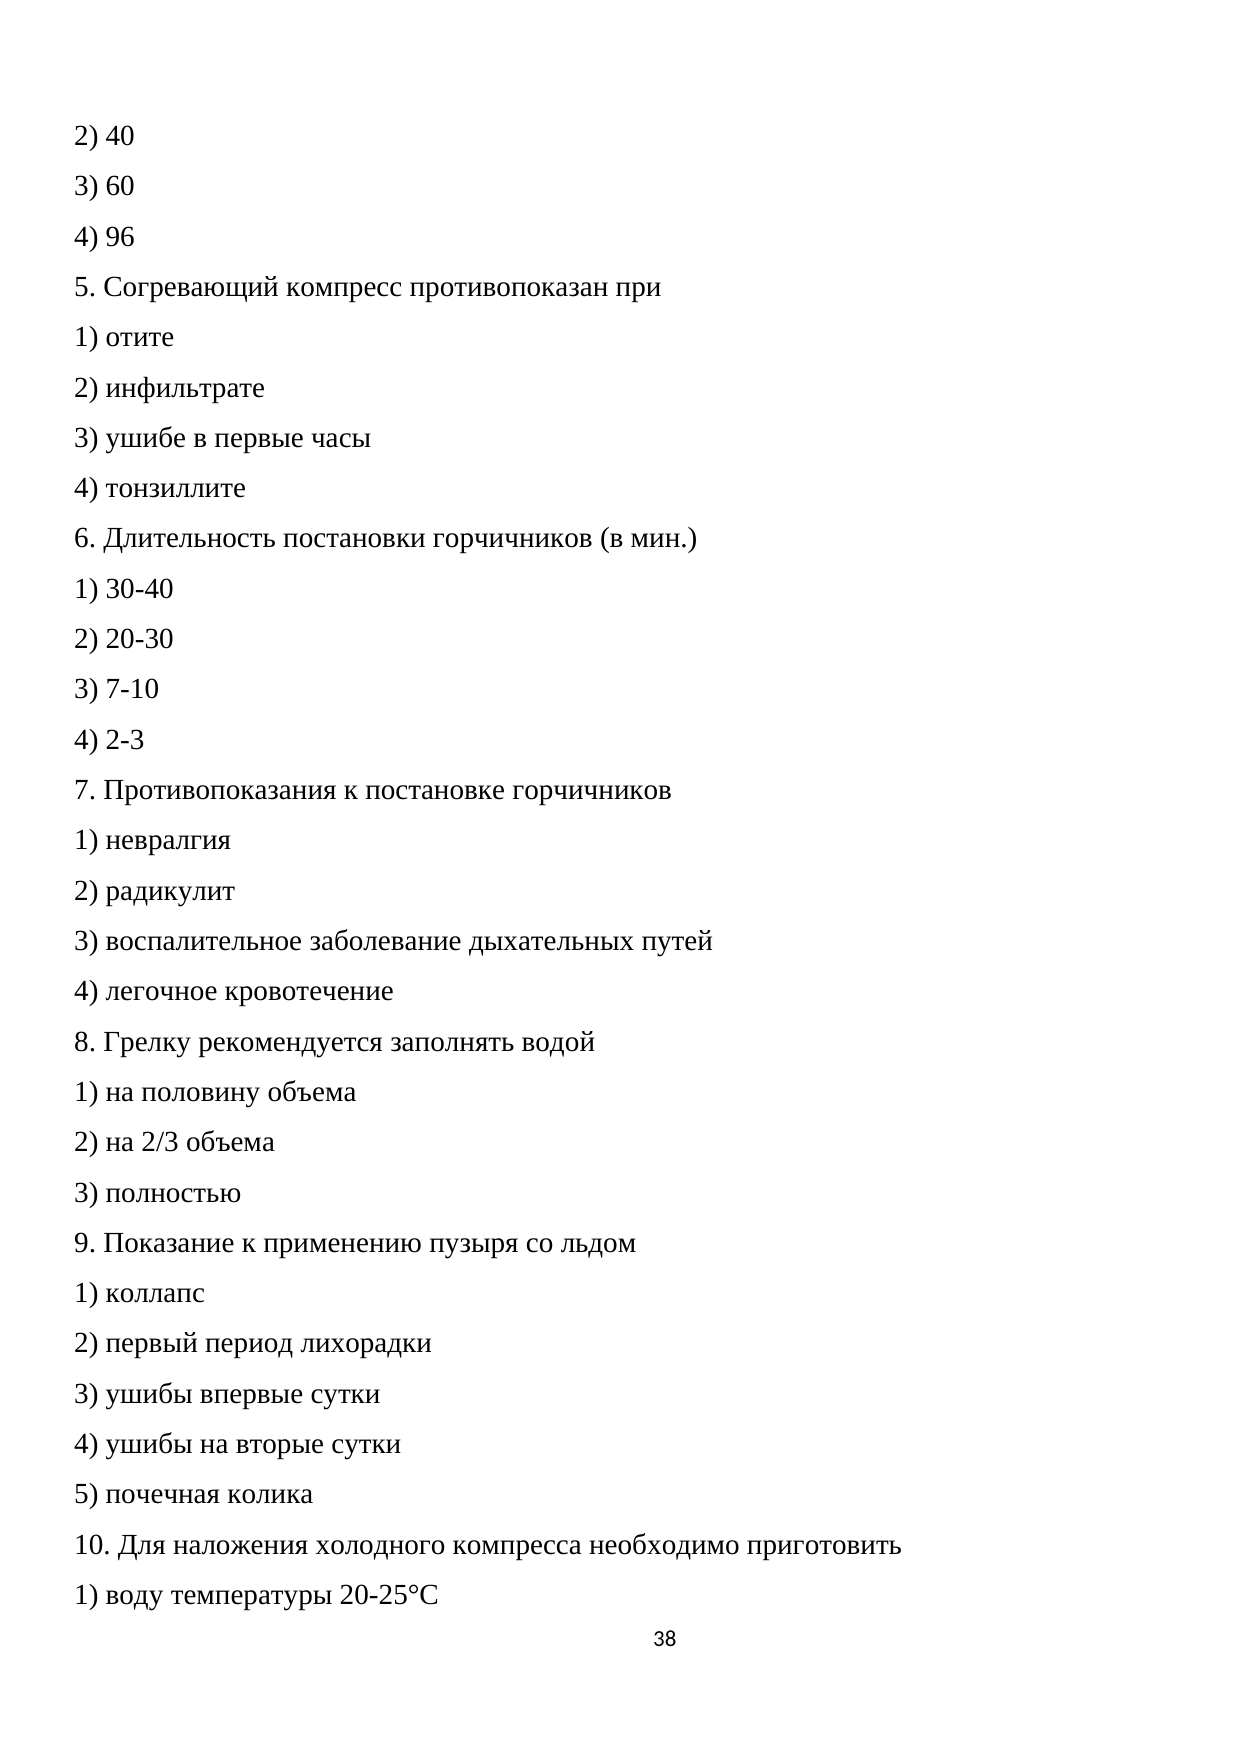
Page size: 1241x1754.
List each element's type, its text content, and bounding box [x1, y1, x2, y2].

text 5) почечная колика [74, 1477, 1152, 1510]
text 3) 60 [74, 168, 1152, 202]
text 1) отите [74, 319, 1152, 353]
text 7. Противопоказания к постановке горчичников [74, 772, 1152, 806]
text 3) 7-10 [74, 672, 1152, 705]
text 2) радикулит [74, 873, 1152, 906]
text 1) коллапс [74, 1275, 1152, 1309]
text 1) 30-40 [74, 571, 1152, 604]
text 3) ушибы впервые сутки [74, 1376, 1152, 1409]
text 1) воду температуры 20-25°С [74, 1577, 1152, 1611]
text 5. Согревающий компресс противопоказан при [74, 269, 1152, 303]
text 4) 96 [74, 219, 1152, 252]
text 2) первый период лихорадки [74, 1326, 1152, 1359]
text 4) тонзиллите [74, 470, 1152, 504]
text 1) на половину объема [74, 1074, 1152, 1108]
text 2) 40 [74, 118, 1152, 152]
text 4) 2-3 [74, 722, 1152, 755]
text 3) ушибе в первые часы [74, 420, 1152, 453]
text 6. Длительность постановки горчичников (в мин.) [74, 521, 1152, 554]
text 3) воспалительное заболевание дыхательных путей [74, 923, 1152, 957]
text 1) невралгия [74, 822, 1152, 856]
text 3) полностью [74, 1175, 1152, 1208]
text 2) 20-30 [74, 621, 1152, 655]
text 9. Показание к применению пузыря со льдом [74, 1225, 1152, 1258]
text 2) на 2/3 объема [74, 1124, 1152, 1158]
text 2) инфильтрате [74, 370, 1152, 403]
text 4) ушибы на вторые сутки [74, 1426, 1152, 1460]
text 10. Для наложения холодного компресса необходимо приготовить [74, 1527, 1152, 1560]
text 8. Грелку рекомендуется заполнять водой [74, 1024, 1152, 1057]
text 4) легочное кровотечение [74, 973, 1152, 1007]
